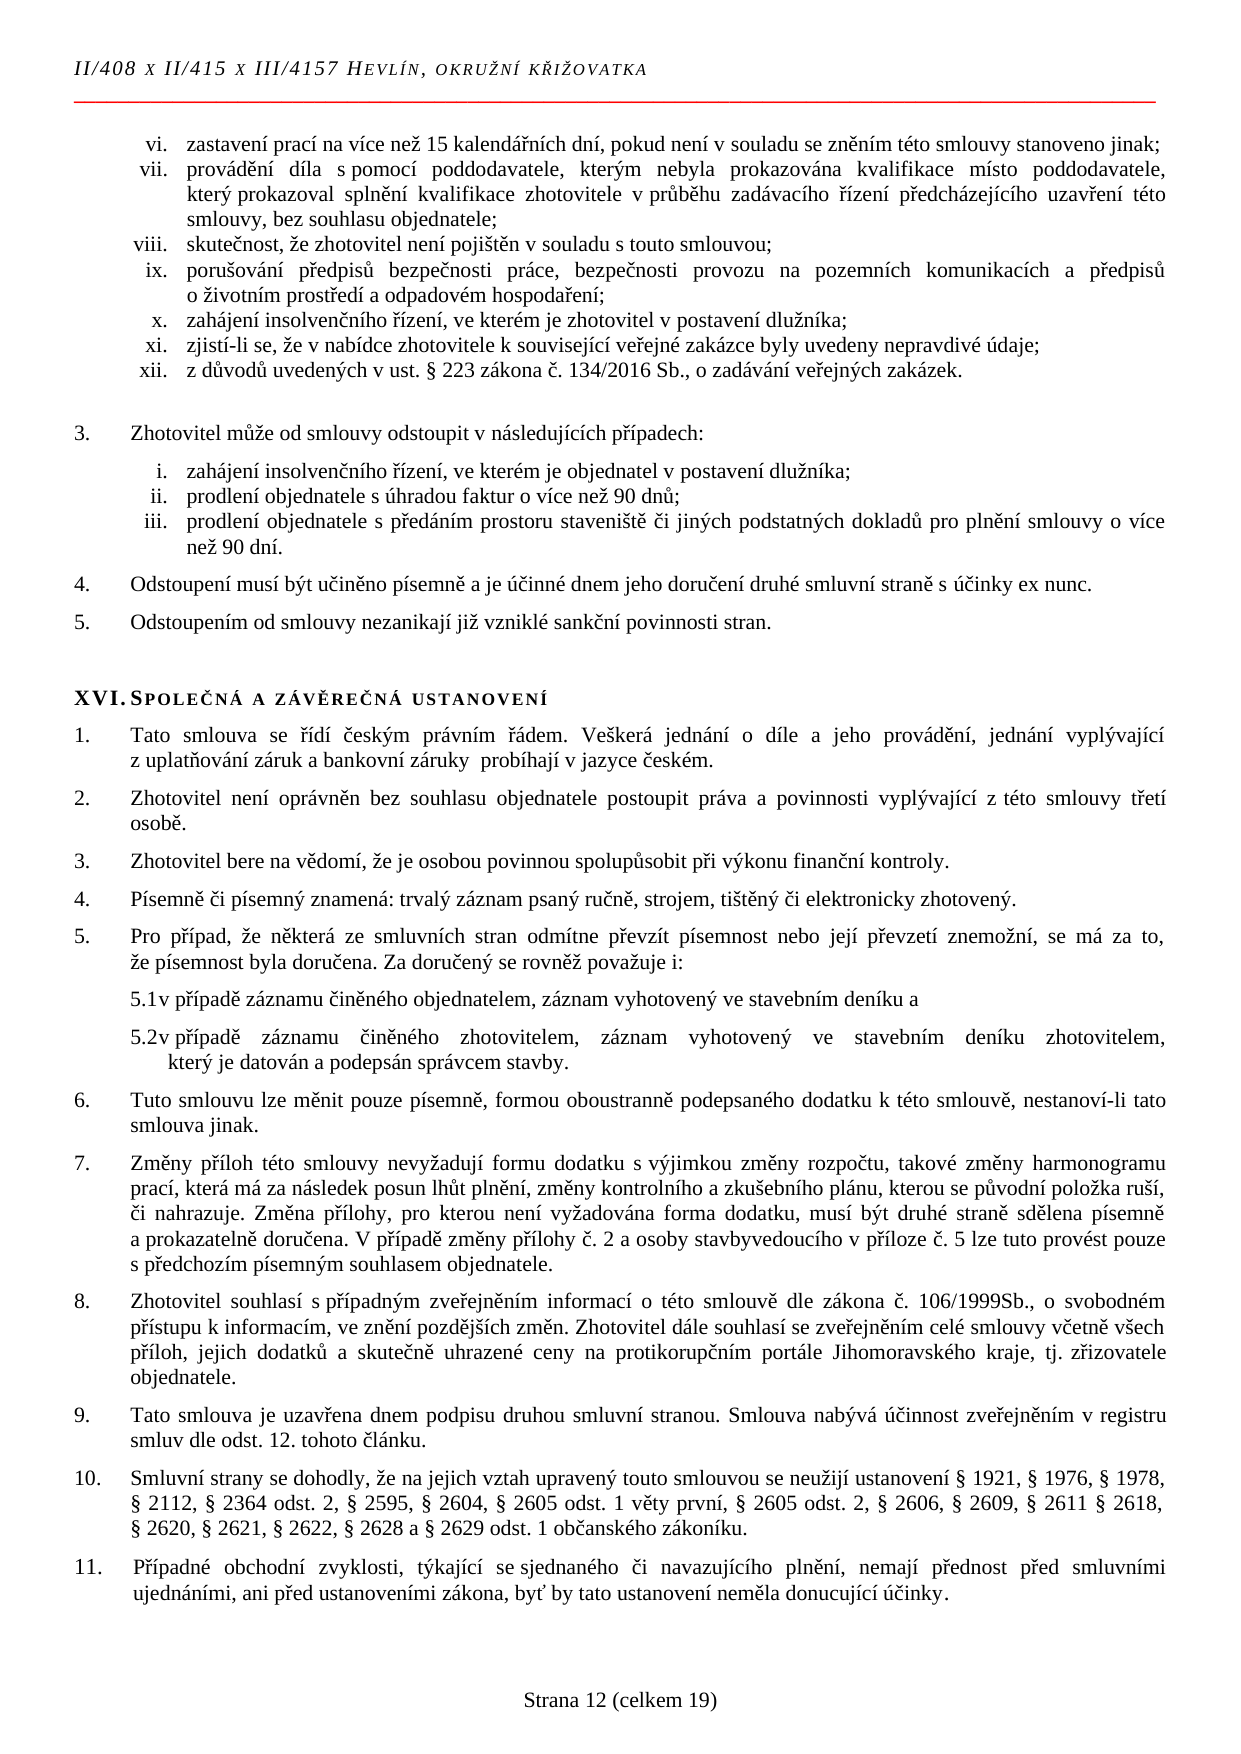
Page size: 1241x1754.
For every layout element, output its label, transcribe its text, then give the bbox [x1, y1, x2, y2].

list Zhotovitel může od smlouvy odstoupit v následujících případech: [74, 420, 1167, 446]
list Tuto smlouvu lze měnit pouze písemně, formou oboustranně podepsaného dodatku k této smlouvě, nestanoví-li tato smlouva jinak. [74, 1087, 1167, 1137]
list prodlení objednatele s předáním prostoru staveniště či jiných podstatných dokladů pro plnění smlouvy o více než 90 dní. [168, 508, 1167, 559]
list Společná a závěrečná ustanovení [74, 684, 1167, 710]
list Písemně či písemný znamená: trvalý záznam psaný ručně, strojem, tištěný či elektronicky zhotovený. [74, 886, 1167, 911]
list z důvodů uvedených v ust. § 223 zákona č. 134/2016 Sb., o zadávání veřejných zakázek. [168, 357, 1167, 383]
list porušování předpisů bezpečnosti práce, bezpečnosti provozu na pozemních komunikacích a předpisů o životním prostředí a odpadovém hospodaření; [168, 257, 1167, 307]
list Zhotovitel není oprávněn bez souhlasu objednatele postoupit práva a povinnosti vyplývající z této smlouvy třetí osobě. [74, 785, 1167, 836]
list Tato smlouva je uzavřena dnem podpisu druhou smluvní stranou. Smlouva nabývá účinnost zveřejněním v registru smluv dle odst. 12. tohoto článku. [74, 1402, 1167, 1452]
list skutečnost, že zhotovitel není pojištěn v souladu s touto smlouvou; [168, 231, 1167, 257]
list zahájení insolvenčního řízení, ve kterém je zhotovitel v postavení dlužníka; [168, 307, 1167, 332]
list Zhotovitel bere na vědomí, že je osobou povinnou spolupůsobit při výkonu finanční kontroly. [74, 848, 1167, 873]
list Změny příloh této smlouvy nevyžadují formu dodatku s výjimkou změny rozpočtu, takové změny harmonogramu prací, která má za následek posun lhůt plnění, změny kontrolního a zkušebního plánu, kterou se původní položka ruší, či nahrazuje. Změna přílohy, pro kterou není vyžadována forma dodatku, musí být druhé straně sdělena písemně a prokazatelně doručena. V případě změny přílohy č. 2 a osoby stavbyvedoucího v příloze č. 5 lze tuto provést pouze s předchozím písemným souhlasem objednatele. [74, 1150, 1167, 1276]
list zahájení insolvenčního řízení, ve kterém je objednatel v postavení dlužníka; [168, 458, 1167, 483]
list Zhotovitel souhlasí s případným zveřejněním informací o této smlouvě dle zákona č. 106/1999Sb., o svobodném přístupu k informacím, ve znění pozdějších změn. Zhotovitel dále souhlasí se zveřejněním celé smlouvy včetně všech příloh, jejich dodatků a skutečně uhrazené ceny na protikorupčním portále Jihomoravského kraje, tj. zřizovatele objednatele. [74, 1288, 1167, 1389]
list prodlení objednatele s úhradou faktur o více než 90 dnů; [168, 483, 1167, 508]
list Odstoupení musí být učiněno písemně a je účinné dnem jeho doručení druhé smluvní straně s účinky ex nunc. [74, 571, 1167, 597]
list Tato smlouva se řídí českým právním řádem. Veškerá jednání o díle a jeho provádění, jednání vyplývající z uplatňování záruk a bankovní záruky probíhají v jazyce českém. [74, 722, 1167, 773]
list Smluvní strany se dohodly, že na jejich vztah upravený touto smlouvou se neužijí ustanovení § 1921, § 1976, § 1978, § 2112, § 2364 odst. 2, § 2595, § 2604, § 2605 odst. 1 věty první, § 2605 odst. 2, § 2606, § 2609, § 2611 § 2618, § 2620, § 2621, § 2622, § 2628 a § 2629 odst. 1 občanského zákoníku. [74, 1465, 1167, 1540]
list provádění díla s pomocí poddodavatele, kterým nebyla prokazována kvalifikace místo poddodavatele, který prokazoval splnění kvalifikace zhotovitele v průběhu zadávacího řízení předcházejícího uzavření této smlouvy, bez souhlasu objednatele; [168, 156, 1167, 231]
list Odstoupením od smlouvy nezanikají již vzniklé sankční povinnosti stran. [74, 609, 1167, 634]
list zastavení prací na více než 15 kalendářních dní, pokud není v souladu se zněním této smlouvy stanoveno jinak; [168, 131, 1167, 156]
list Pro případ, že některá ze smluvních stran odmítne převzít písemnost nebo její převzetí znemožní, se má za to, že písemnost byla doručena. Za doručený se rovněž považuje i: [74, 923, 1167, 974]
list v případě záznamu činěného zhotovitelem, záznam vyhotovený ve stavebním deníku zhotovitelem, který je datován a podepsán správcem stavby. [130, 1024, 1167, 1074]
list Případné obchodní zvyklosti, týkající se sjednaného či navazujícího plnění, nemají přednost před smluvními ujednáními, ani před ustanoveními zákona, byť by tato ustanovení neměla donucující účinky. [74, 1553, 1167, 1606]
list v případě záznamu činěného objednatelem, záznam vyhotovený ve stavebním deníku a [130, 986, 1167, 1012]
list zjistí-li se, že v nabídce zhotovitele k související veřejné zakázce byly uvedeny nepravdivé údaje; [168, 332, 1167, 357]
